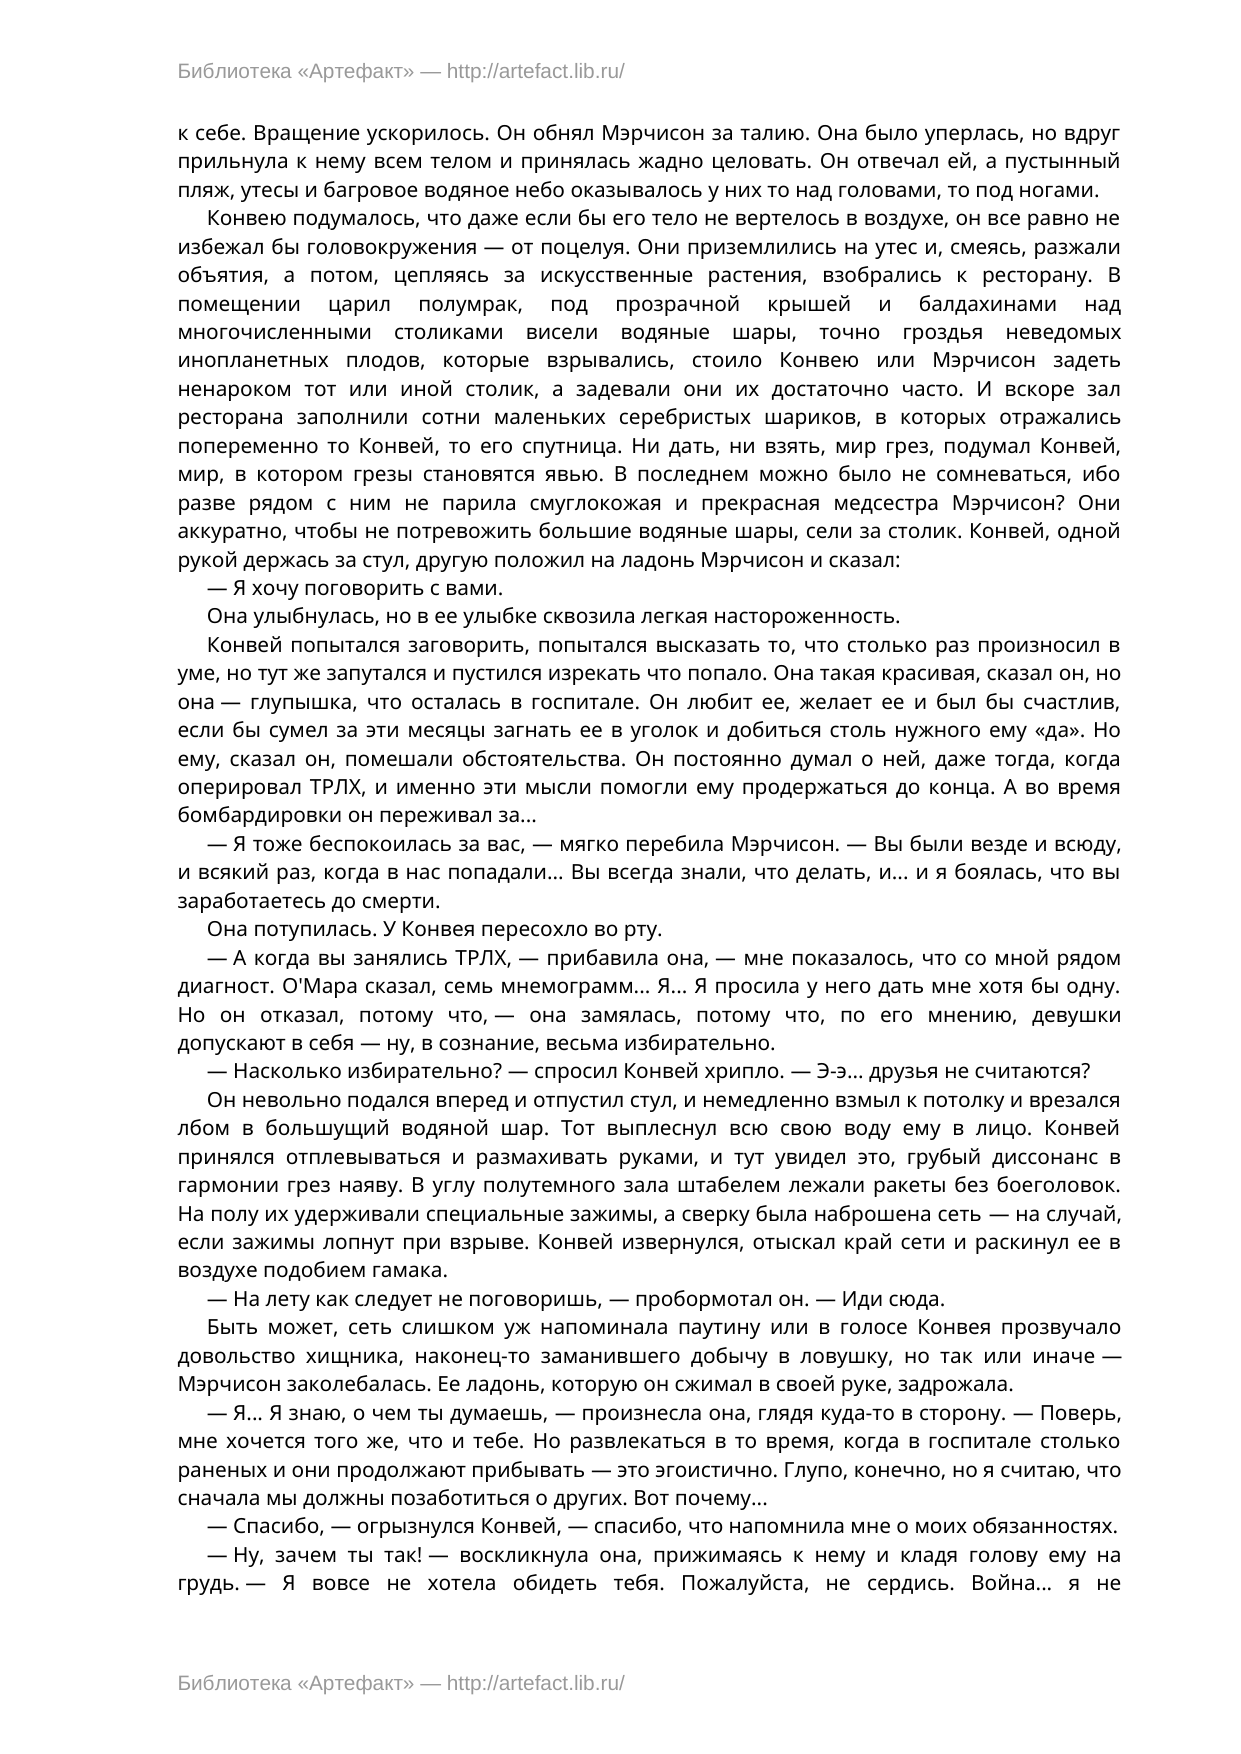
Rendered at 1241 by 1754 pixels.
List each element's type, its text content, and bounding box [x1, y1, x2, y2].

text Быть может, сеть слишком уж напоминала паутину или в голосе Конвея прозвучало довольство хищника, наконец-то заманившего добычу в ловушку, но так или иначе — Мэрчисон заколебалась. Ее ладонь, которую он сжимал в своей руке, задрожала. [177, 1312, 1122, 1398]
text Конвей попытался заговорить, попытался высказать то, что столько раз произносил в уме, но тут же запутался и пустился изрекать что попало. Она такая красивая, сказал он, но она — глупышка, что осталась в госпитале. Он любит ее, желает ее и был бы счастлив, если бы сумел за эти месяцы загнать ее в уголок и добиться столь нужного ему «да». Но ему, сказал он, помешали обстоятельства. Он постоянно думал о ней, даже тогда, когда оперировал ТРЛХ, и именно эти мысли помогли ему продержаться до конца. А во время бомбардировки он переживал за... [177, 630, 1122, 829]
text Он невольно подался вперед и отпустил стул, и немедленно взмыл к потолку и врезался лбом в большущий водяной шар. Тот выплеснул всю свою воду ему в лицо. Конвей принялся отплевываться и размахивать руками, и тут увидел это, грубый диссонанс в гармонии грез наяву. В углу полутемного зала штабелем лежали ракеты без боеголовок. На полу их удерживали специальные зажимы, а сверку была наброшена сеть — на случай, если зажимы лопнут при взрыве. Конвей извернулся, отыскал край сети и раскинул ее в воздухе подобием гамака. [177, 1085, 1122, 1284]
text — На лету как следует не поговоришь, — пробормотал он. — Иди сюда. [177, 1284, 1122, 1312]
text — Я... Я знаю, о чем ты думаешь, — произнесла она, глядя куда-то в сторону. — Поверь, мне хочется того же, что и тебе. Но развлекаться в то время, когда в госпитале столько раненых и они продолжают прибывать — это эгоистично. Глупо, конечно, но я считаю, что сначала мы должны позаботиться о других. Вот почему... [177, 1398, 1122, 1512]
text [177, 118, 1122, 203]
text Она улыбнулась, но в ее улыбке сквозила легкая настороженность. [177, 602, 1122, 630]
text — Я тоже беспокоилась за вас, — мягко перебила Мэрчисон. — Вы были везде и всюду, и всякий раз, когда в нас попадали... Вы всегда знали, что делать, и... и я боялась, что вы заработаетесь до смерти. [177, 829, 1122, 914]
text — Спасибо, — огрызнулся Конвей, — спасибо, что напомнила мне о моих обязанностях. [177, 1512, 1122, 1540]
text — Я хочу поговорить с вами. [177, 573, 1122, 602]
text — Насколько избирательно? — спросил Конвей хрипло. — Э-э... друзья не считаются? [177, 1057, 1122, 1085]
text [177, 1540, 1122, 1597]
text Конвею подумалось, что даже если бы его тело не вертелось в воздухе, он все равно не избежал бы головокружения — от поцелуя. Они приземлились на утес и, смеясь, разжали объятия, а потом, цепляясь за искусственные растения, взобрались к ресторану. В помещении царил полумрак, под прозрачной крышей и балдахинами над многочисленными столиками висели водяные шары, точно гроздья неведомых инопланетных плодов, которые взрывались, стоило Конвею или Мэрчисон задеть ненароком тот или иной столик, а задевали они их достаточно часто. И вскоре зал ресторана заполнили сотни маленьких серебристых шариков, в которых отражались попеременно то Конвей, то его спутница. Ни дать, ни взять, мир грез, подумал Конвей, мир, в котором грезы становятся явью. В последнем можно было не сомневаться, ибо разве рядом с ним не парила смуглокожая и прекрасная медсестра Мэрчисон? Они аккуратно, чтобы не потревожить большие водяные шары, сели за столик. Конвей, одной рукой держась за стул, другую положил на ладонь Мэрчисон и сказал: [177, 203, 1122, 573]
text Она потупилась. У Конвея пересохло во рту. [177, 914, 1122, 943]
text — А когда вы занялись ТРЛХ, — прибавила она, — мне показалось, что со мной рядом диагност. О'Мара сказал, семь мнемограмм... Я... Я просила у него дать мне хотя бы одну. Но он отказал, потому что, — она замялась, потому что, по его мнению, девушки допускают в себя — ну, в сознание, весьма избирательно. [177, 943, 1122, 1057]
